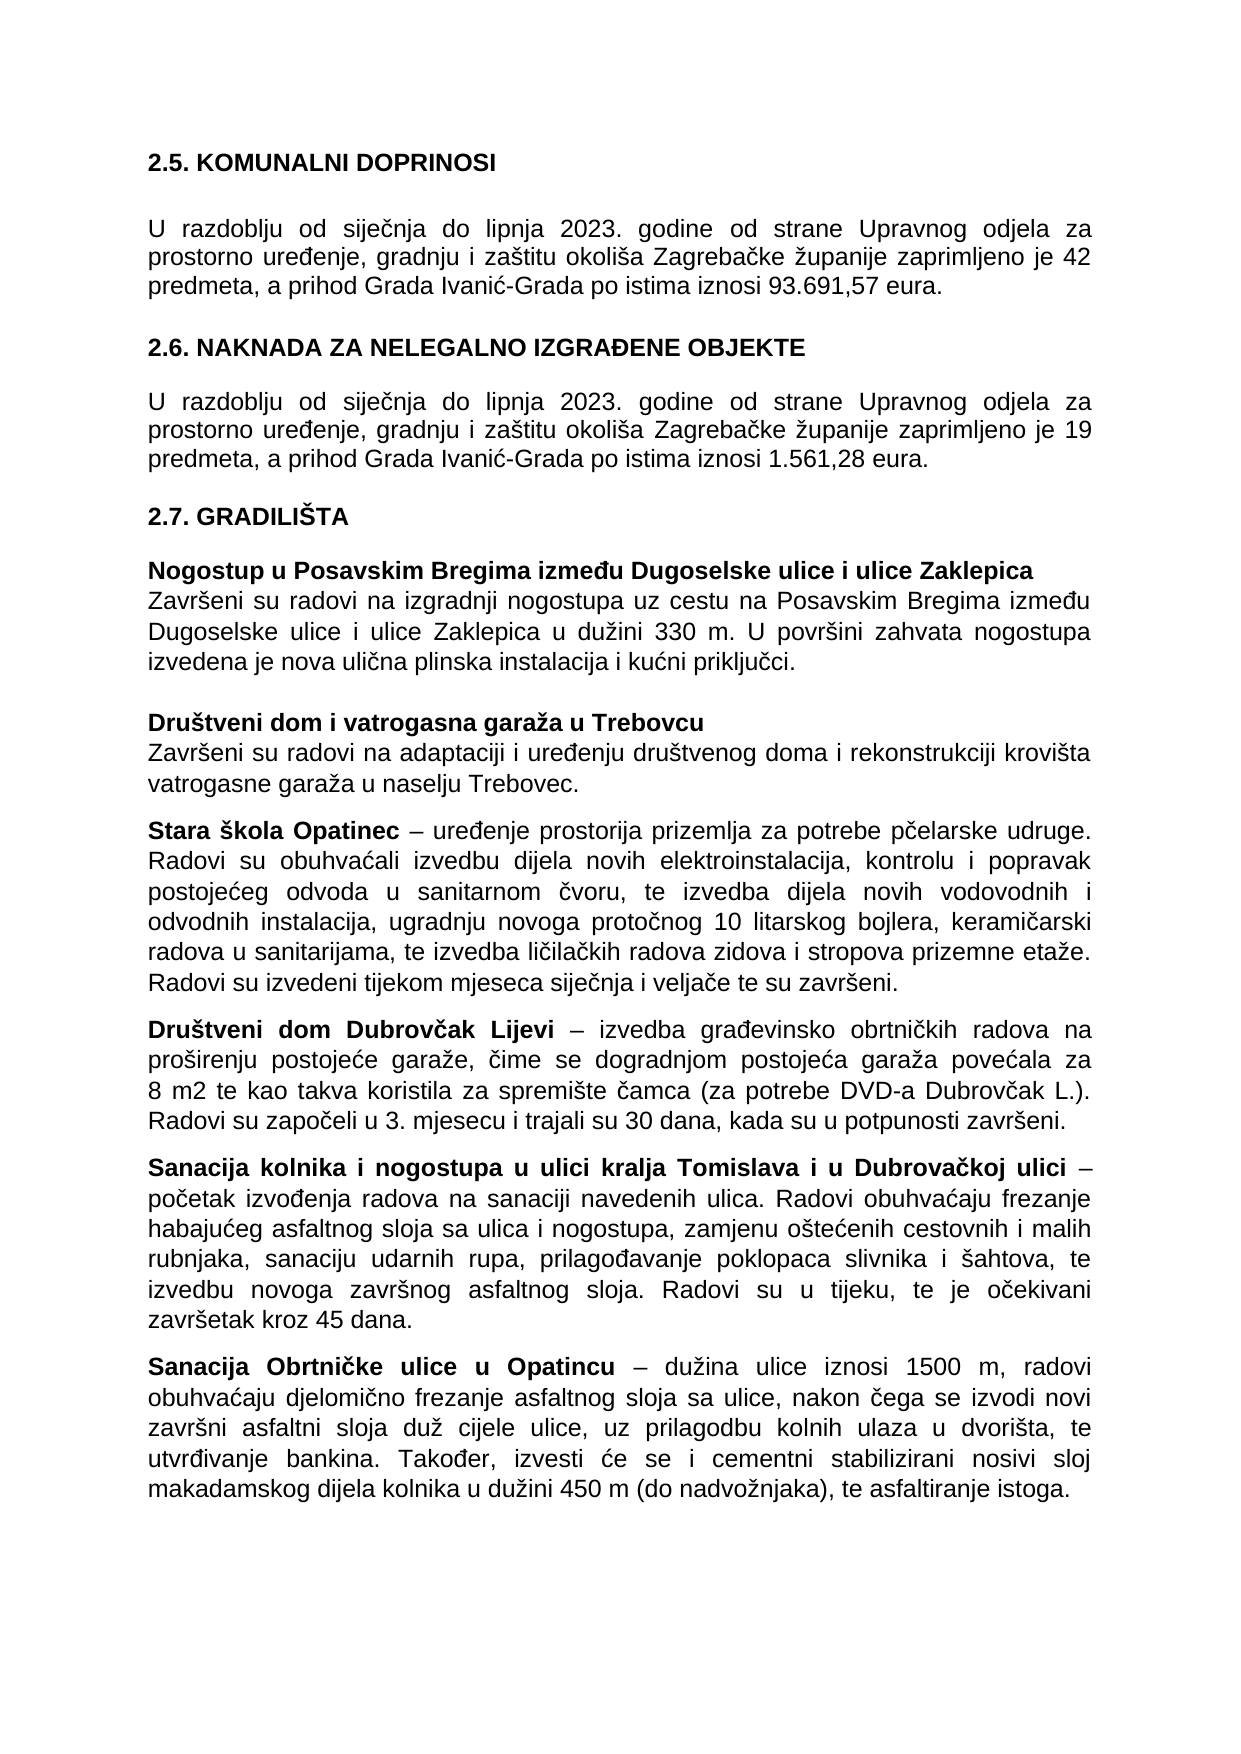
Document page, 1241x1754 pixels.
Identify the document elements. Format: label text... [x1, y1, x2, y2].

text Sanacija kolnika i nogostupa u ulici kralja Tomislava i u Dubrovačkoj ulici – početak izvođenja radova na sanaciji navedenih ulica. Radovi obuhvaćaju frezanje habajućeg asfaltnog sloja sa ulica i nogostupa, zamjenu oštećenih cestovnih i malih rubnjaka, sanaciju udarnih rupa, prilagođavanje poklopaca slivnika i šahtova, te izvedbu novoga završnog asfaltnog sloja. Radovi su u tijeku, te je očekivani završetak kroz 45 dana. [148, 1153, 1093, 1334]
text U razdoblju od siječnja do lipnja 2023. godine od strane Upravnog odjela za prostorno uređenje, gradnju i zaštitu okoliša Zagrebačke županije zaprimljeno je 42 predmeta, a prihod Grada Ivanić-Grada po istima iznosi 93.691,57 eura. [148, 214, 1093, 300]
text Stara škola Opatinec – uređenje prostorija prizemlja za potrebe pčelarske udruge. Radovi su obuhvaćali izvedbu dijela novih elektroinstalacija, kontrolu i popravak postojećeg odvoda u sanitarnom čvoru, te izvedba dijela novih vodovodnih i odvodnih instalacija, ugradnju novoga protočnog 10 litarskog bojlera, keramičarski radova u sanitarijama, te izvedba ličilačkih radova zidova i stropova prizemne etaže. Radovi su izvedeni tijekom mjeseca siječnja i veljače te su završeni. [148, 816, 1093, 996]
text U razdoblju od siječnja do lipnja 2023. godine od strane Upravnog odjela za prostorno uređenje, gradnju i zaštitu okoliša Zagrebačke županije zaprimljeno je 19 predmeta, a prihod Grada Ivanić-Grada po istima iznosi 1.561,28 eura. [148, 387, 1093, 473]
text 2.7. GRADILIŠTA [148, 502, 1093, 531]
text Završeni su radovi na adaptaciji i uređenju društvenog doma i rekonstrukciji krovišta vatrogasne garaža u naselju Trebovec. [148, 738, 1093, 797]
text 2.6. NAKNADA ZA NELEGALNO IZGRAĐENE OBJEKTE [148, 333, 1093, 362]
text Nogostup u Posavskim Bregima između Dugoselske ulice i ulice Zaklepica [148, 556, 1093, 584]
text Završeni su radovi na izgradnji nogostupa uz cestu na Posavskim Bregima između Dugoselske ulice i ulice Zaklepica u dužini 330 m. U površini zahvata nogostupa izvedena je nova ulična plinska instalacija i kućni priključci. [148, 586, 1093, 676]
text Društveni dom i vatrogasna garaža u Trebovcu [148, 708, 1093, 736]
text 2.5. KOMUNALNI DOPRINOSI [148, 148, 1093, 176]
text Sanacija Obrtničke ulice u Opatincu – dužina ulice iznosi 1500 m, radovi obuhvaćaju djelomično frezanje asfaltnog sloja sa ulice, nakon čega se izvodi novi završni asfaltni sloja duž cijele ulice, uz prilagodbu kolnih ulaza u dvorišta, te utvrđivanje bankina. Također, izvesti će se i cementni stabilizirani nosivi sloj makadamskog dijela kolnika u dužini 450 m (do nadvožnjaka), te asfaltiranje istoga. [148, 1352, 1093, 1503]
text Društveni dom Dubrovčak Lijevi – izvedba građevinsko obrtničkih radova na proširenju postojeće garaže, čime se dogradnjom postojeća garaža povećala za 8 m2 te kao takva koristila za spremište čamca (za potrebe DVD-a Dubrovčak L.). Radovi su započeli u 3. mjesecu i trajali su 30 dana, kada su u potpunosti završeni. [148, 1015, 1093, 1135]
